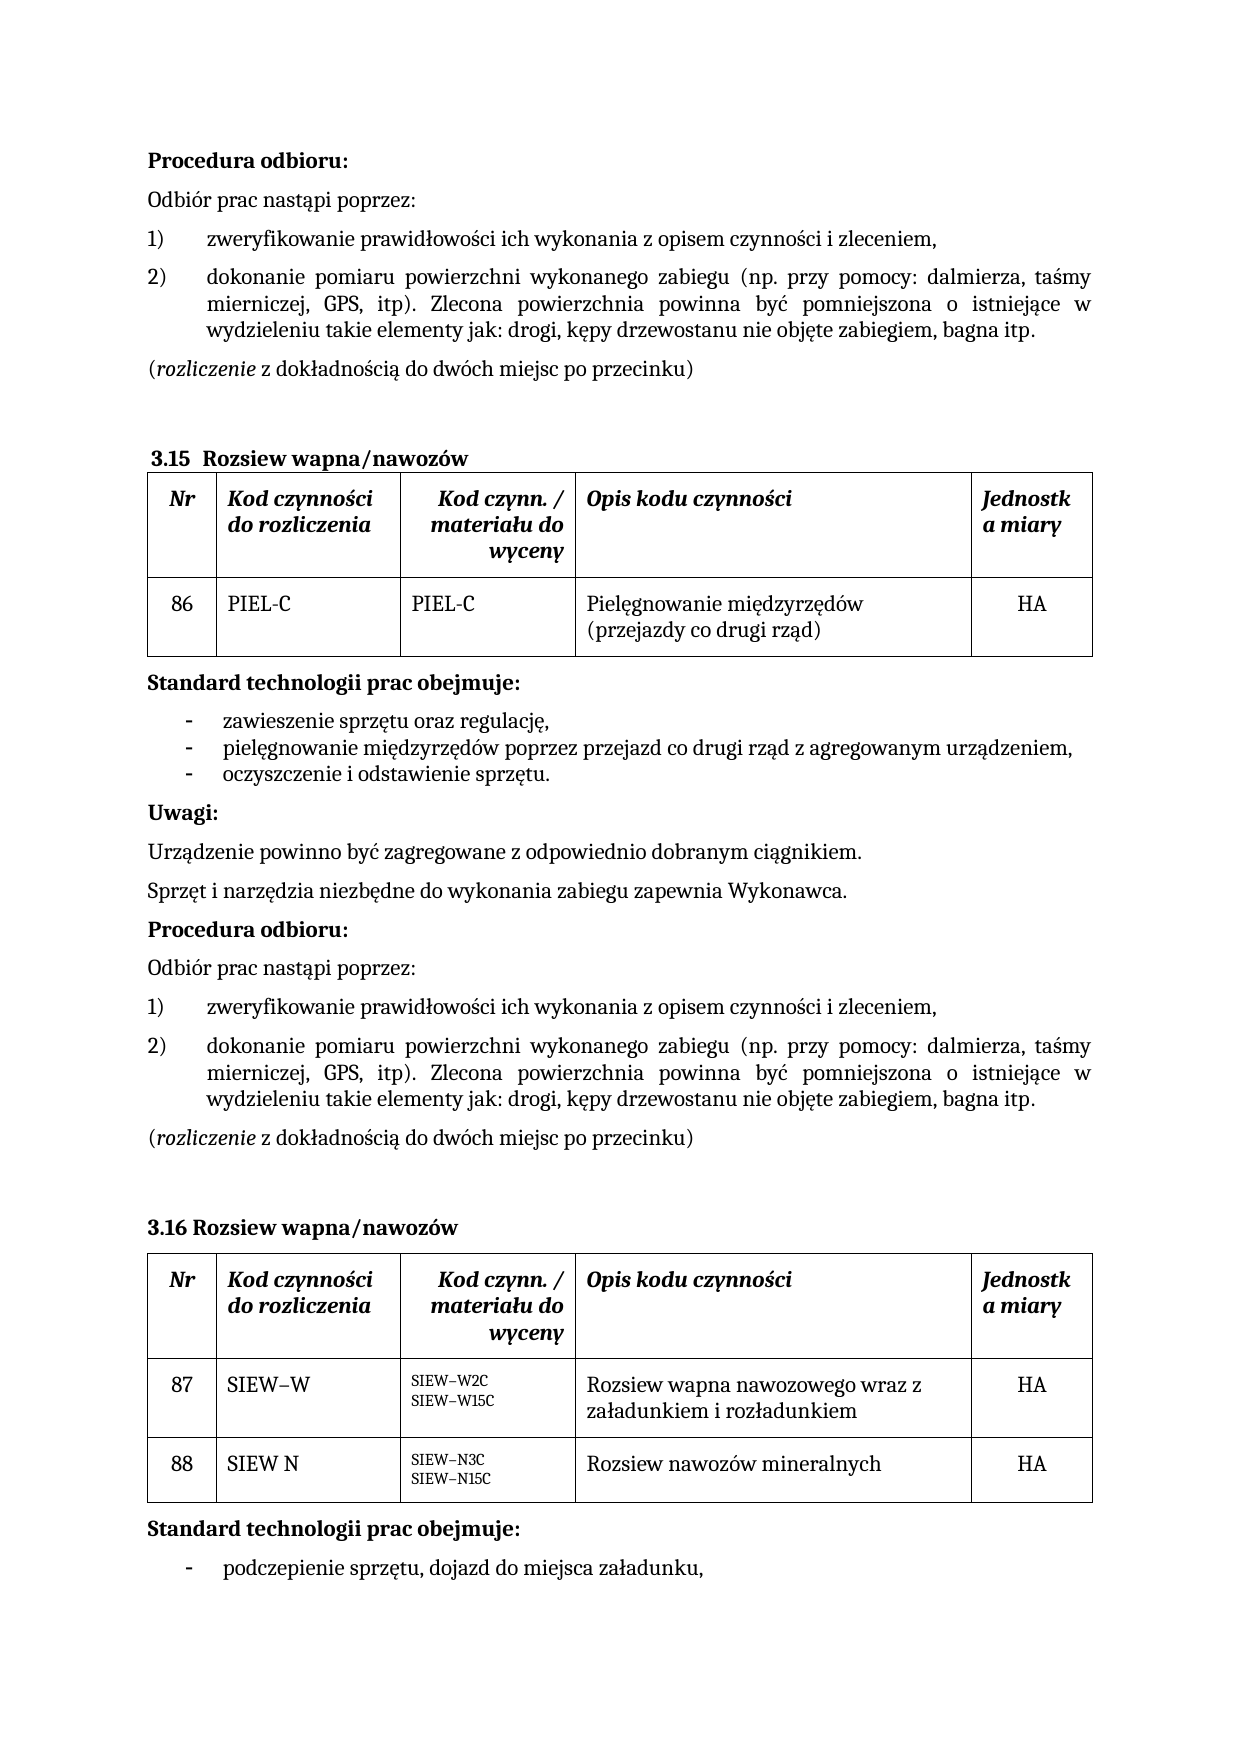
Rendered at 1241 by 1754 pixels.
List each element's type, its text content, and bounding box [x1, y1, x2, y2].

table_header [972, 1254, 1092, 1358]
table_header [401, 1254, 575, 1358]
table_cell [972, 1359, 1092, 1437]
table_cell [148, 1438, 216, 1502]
text Odbiór prac nastąpi poprzez: [148, 186, 1093, 213]
list Rozsiew wapna/nawozów [151, 446, 1093, 472]
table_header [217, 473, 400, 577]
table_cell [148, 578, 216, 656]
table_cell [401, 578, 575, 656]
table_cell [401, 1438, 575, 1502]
text (rozliczenie z dokładnością do dwóch miejsc po przecinku) [148, 356, 1093, 382]
list zawieszenie sprzętu oraz regulację, [185, 708, 1093, 734]
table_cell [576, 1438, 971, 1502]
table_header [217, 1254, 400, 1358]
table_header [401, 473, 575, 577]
text 3.16 Rozsiew wapna/nawozów [148, 1214, 1093, 1241]
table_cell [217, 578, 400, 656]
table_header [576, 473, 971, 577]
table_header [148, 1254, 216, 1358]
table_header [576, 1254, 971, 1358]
text Urządzenie powinno być zagregowane z odpowiednio dobranym ciągnikiem. [148, 839, 1093, 865]
text (rozliczenie z dokładnością do dwóch miejsc po przecinku) [148, 1124, 1093, 1151]
text Procedura odbioru: [148, 148, 1093, 174]
list pielęgnowanie międzyrzędów poprzez przejazd co drugi rząd z agregowanym urządzeniem, [185, 734, 1093, 761]
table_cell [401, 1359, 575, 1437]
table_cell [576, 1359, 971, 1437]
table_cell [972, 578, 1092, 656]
text Uwagi: [148, 800, 1093, 826]
text Odbiór prac nastąpi poprzez: [148, 955, 1093, 982]
text 2) dokonanie pomiaru powierzchni wykonanego zabiegu (np. przy pomocy: dalmierza, taśmy mierniczej, GPS, itp). Zlecona powierzchnia powinna być pomniejszona o istniejące w wydzieleniu takie elementy jak: drogi, kępy drzewostanu nie objęte zabiegiem, bagna itp. [148, 1033, 1093, 1112]
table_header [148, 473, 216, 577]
text Procedura odbioru: [148, 916, 1093, 943]
text 2) dokonanie pomiaru powierzchni wykonanego zabiegu (np. przy pomocy: dalmierza, taśmy mierniczej, GPS, itp). Zlecona powierzchnia powinna być pomniejszona o istniejące w wydzieleniu takie elementy jak: drogi, kępy drzewostanu nie objęte zabiegiem, bagna itp. [148, 264, 1093, 343]
list podczepienie sprzętu, dojazd do miejsca załadunku, [185, 1554, 1093, 1581]
text 1) zweryfikowanie prawidłowości ich wykonania z opisem czynności i zleceniem, [148, 994, 1093, 1020]
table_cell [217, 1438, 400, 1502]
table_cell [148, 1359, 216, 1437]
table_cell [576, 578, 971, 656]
text Sprzęt i narzędzia niezbędne do wykonania zabiegu zapewnia Wykonawca. [148, 877, 1093, 904]
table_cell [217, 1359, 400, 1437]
text Standard technologii prac obejmuje: [148, 1516, 1093, 1542]
text 1) zweryfikowanie prawidłowości ich wykonania z opisem czynności i zleceniem, [148, 225, 1093, 252]
list oczyszczenie i odstawienie sprzętu. [185, 761, 1093, 787]
text Standard technologii prac obejmuje: [148, 669, 1093, 696]
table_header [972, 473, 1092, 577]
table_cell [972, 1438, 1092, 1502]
